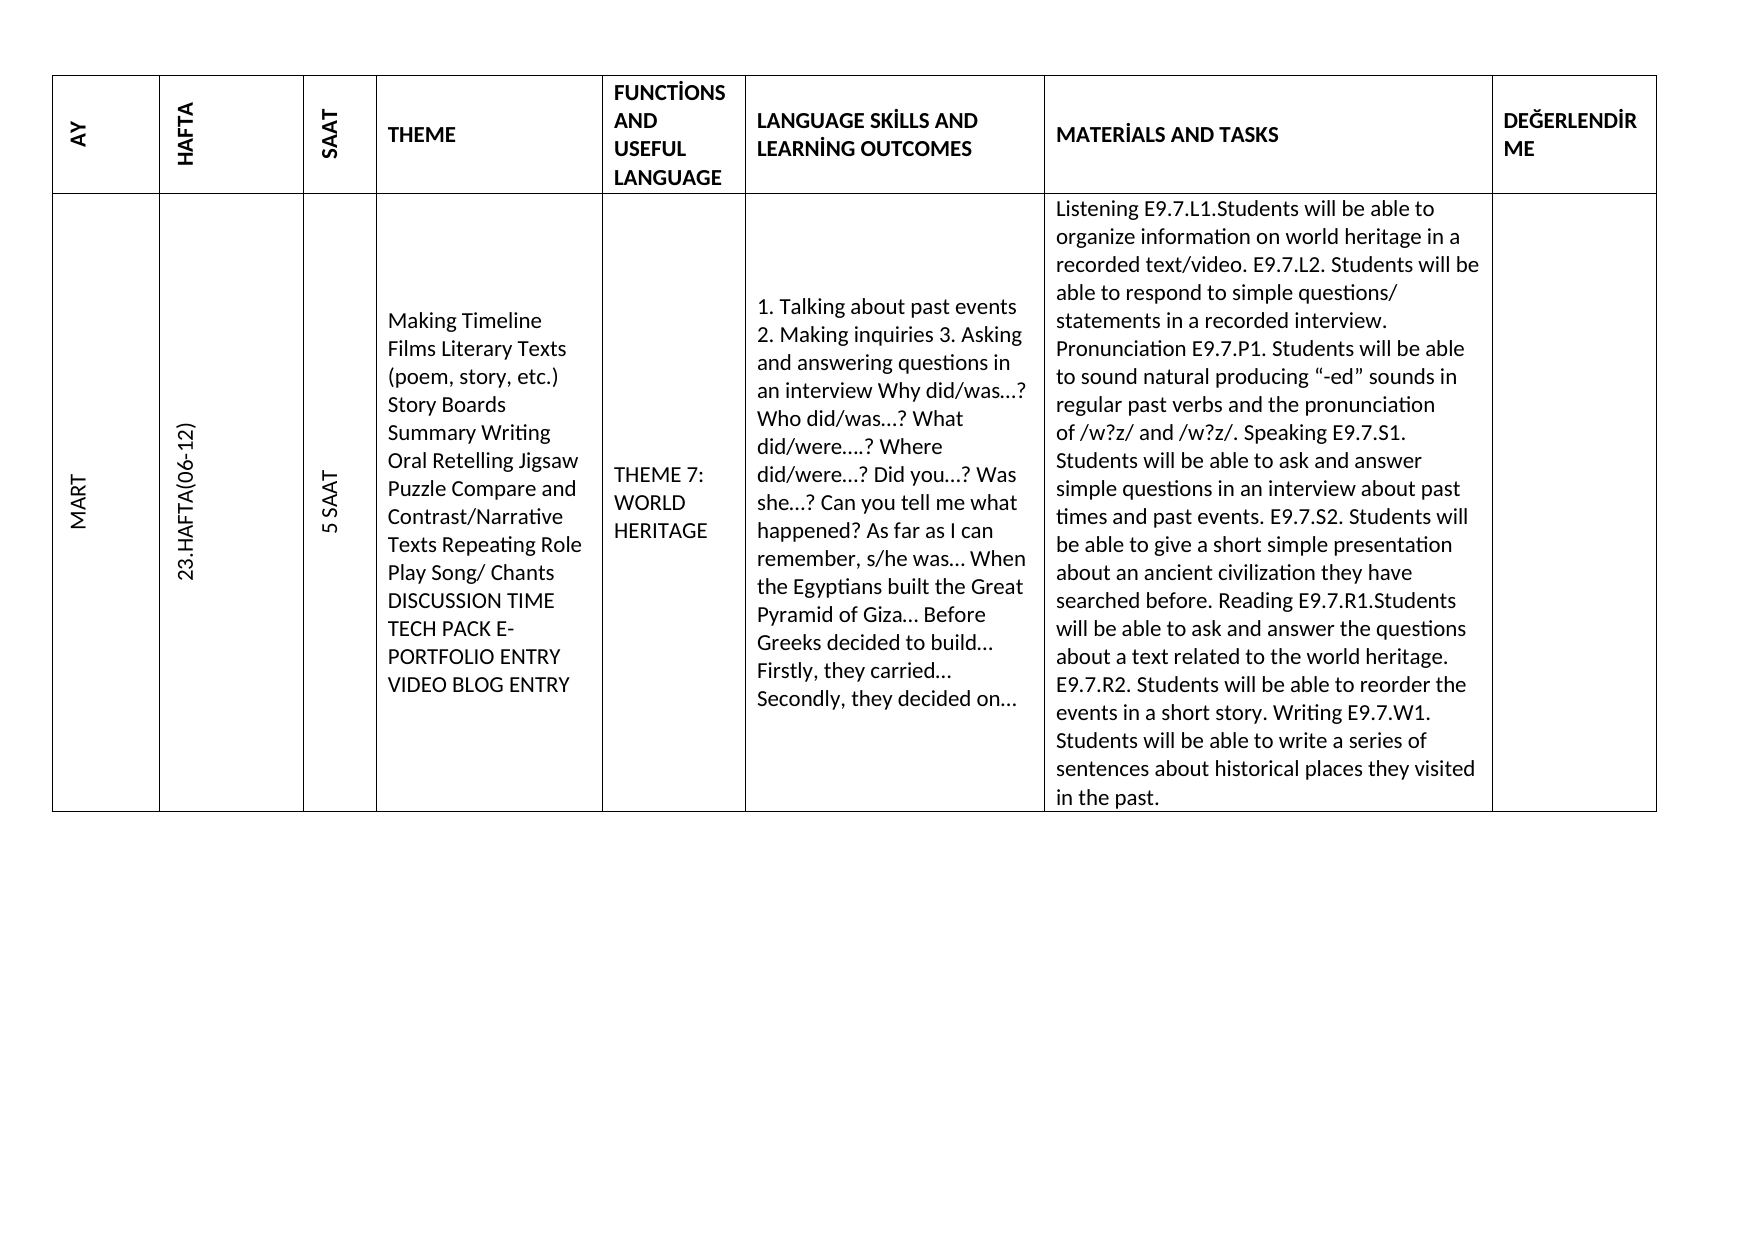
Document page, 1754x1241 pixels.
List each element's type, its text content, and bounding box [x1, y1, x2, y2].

table_header FUNCTİONS AND USEFUL LANGUAGE [603, 76, 745, 193]
table_header AY [53, 76, 159, 193]
table_header MATERİALS AND TASKS [1045, 76, 1492, 193]
table_header DEĞERLENDİRME [1493, 76, 1656, 193]
table_cell 1. Talking about past events 2. Making inquiries 3. Asking and answering questions in an interview Why did/was…? Who did/was…? What did/were….? Where did/were…? Did you…? Was she…? Can you tell me what happened? As far as I can remember, s/he was… When the Egyptians built the Great Pyramid of Giza… Before Greeks decided to build… Firstly, they carried… Secondly, they decided on… [746, 194, 1044, 811]
table_cell MART [53, 194, 159, 811]
table_header SAAT [304, 76, 376, 193]
table_cell 5 SAAT [304, 194, 376, 811]
table_cell Listening E9.7.L1.Students will be able to organize information on world heritage in a recorded text/video. E9.7.L2. Students will be able to respond to simple questions/ statements in a recorded interview. Pronunciation E9.7.P1. Students will be able to sound natural producing “-ed” sounds in regular past verbs and the pronunciation of /w?z/ and /w?z/. Speaking E9.7.S1. Students will be able to ask and answer simple questions in an interview about past times and past events. E9.7.S2. Students will be able to give a short simple presentation about an ancient civilization they have searched before. Reading E9.7.R1.Students will be able to ask and answer the questions about a text related to the world heritage. E9.7.R2. Students will be able to reorder the events in a short story. Writing E9.7.W1. Students will be able to write a series of sentences about historical places they visited in the past. [1045, 194, 1492, 811]
table_header THEME [377, 76, 602, 193]
table_header LANGUAGE SKİLLS AND LEARNİNG OUTCOMES [746, 76, 1044, 193]
table_header HAFTA [160, 76, 303, 193]
table_cell [1493, 194, 1656, 811]
table_cell Making Timeline Films Literary Texts (poem, story, etc.) Story Boards Summary Writing Oral Retelling Jigsaw Puzzle Compare and Contrast/Narrative Texts Repeating Role Play Song/ Chants DISCUSSION TIME TECH PACK E-PORTFOLIO ENTRY VIDEO BLOG ENTRY [377, 194, 602, 811]
table_cell THEME 7: WORLD HERITAGE [603, 194, 745, 811]
table_cell 23.HAFTA(06-12) [160, 194, 303, 811]
